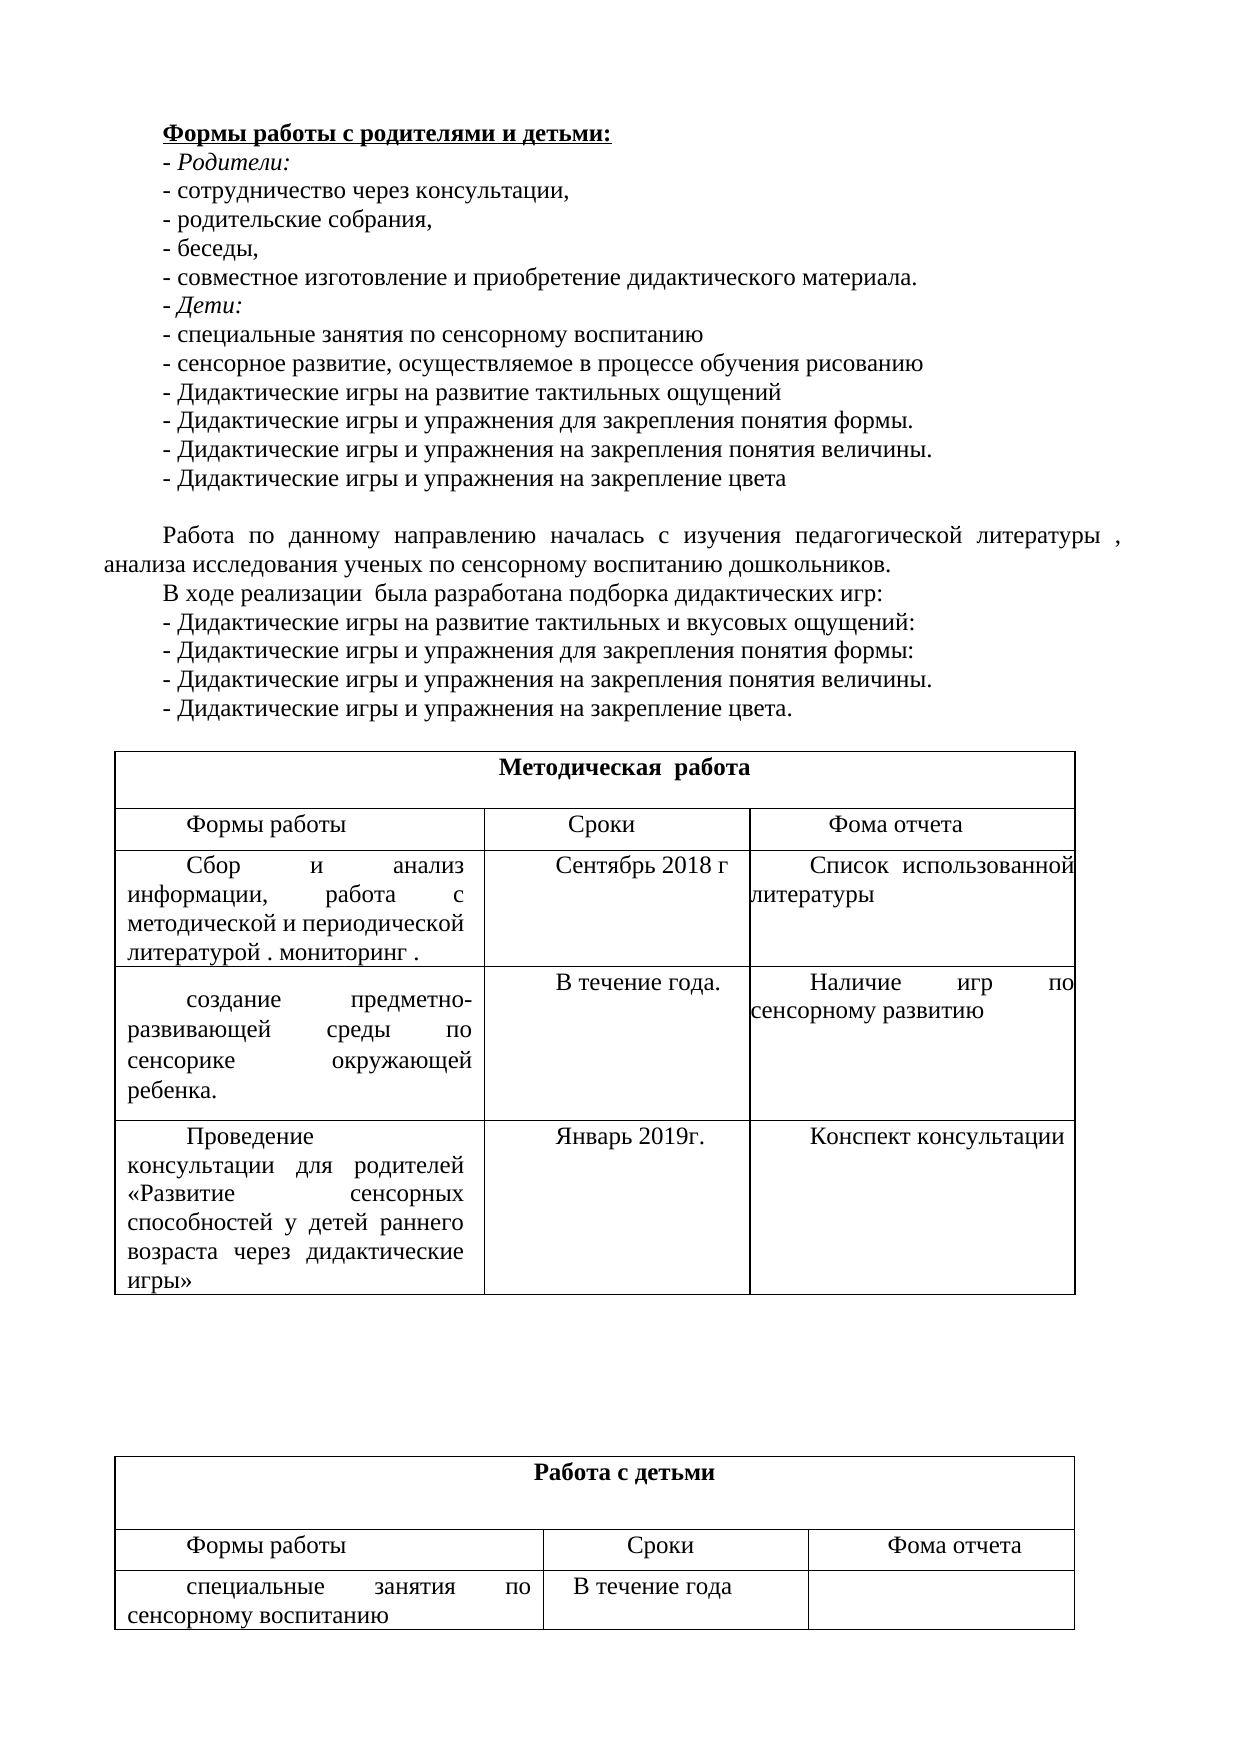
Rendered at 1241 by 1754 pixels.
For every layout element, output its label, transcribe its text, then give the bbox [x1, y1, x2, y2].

text - Дидактические игры и упражнения для закрепления понятия формы. [103, 406, 1122, 434]
text - Дидактические игры и упражнения для закрепления понятия формы: [103, 636, 1122, 664]
text - Дети: [103, 291, 1122, 319]
table_cell Формы работы [116, 1530, 543, 1570]
table_cell Сроки [544, 1530, 808, 1570]
text Работа по данному направлению началась с изучения педагогической литературы , анализа исследования ученых по сенсорному воспитанию дошкольников. [103, 521, 1122, 578]
table_cell [809, 1571, 1074, 1629]
table_cell Фома отчета [809, 1530, 1074, 1570]
table_cell специальные занятия по сенсорному воспитанию [116, 1571, 543, 1629]
table_cell создание предметно-развивающей среды по сенсорике окружающей ребенка. [116, 967, 484, 1120]
table_cell Сроки [485, 809, 749, 849]
text Формы работы с родителями и детьми: [103, 118, 1122, 147]
text - родительские собрания, [103, 204, 1122, 233]
text - Дидактические игры и упражнения на закрепления понятия величины. [103, 434, 1122, 463]
table_cell Конспект консультации [751, 1121, 1074, 1293]
table_cell Фома отчета [751, 809, 1074, 849]
table_header Методическая работа [116, 752, 1074, 808]
text - Дидактические игры на развитие тактильных и вкусовых ощущений: [103, 607, 1122, 636]
text - совместное изготовление и приобретение дидактического материала. [103, 262, 1122, 291]
text - Дидактические игры и упражнения на закрепление цвета. [103, 693, 1122, 722]
text - сенсорное развитие, осуществляемое в процессе обучения рисованию [103, 348, 1122, 377]
table_cell Сентябрь 2018 г [485, 851, 749, 966]
table_cell В течение года. [485, 967, 749, 1120]
table_cell Список использованной литературы [751, 851, 1074, 966]
text - сотрудничество через консультации, [103, 176, 1122, 204]
table_header Работа с детьми [116, 1457, 1074, 1529]
table_cell Формы работы [116, 809, 484, 849]
text - беседы, [103, 233, 1122, 262]
text В ходе реализации была разработана подборка дидактических игр: [103, 578, 1122, 607]
text - Дидактические игры и упражнения на закрепление цвета [103, 463, 1122, 492]
text - Дидактические игры на развитие тактильных ощущений [103, 377, 1122, 406]
table_cell Проведение консультации для родителей «Развитие сенсорных способностей у детей раннего возраста через дидактические игры» [116, 1121, 484, 1293]
table_cell В течение года [544, 1571, 808, 1629]
table_cell Сбор и анализ информации, работа с методической и периодической литературой . мониторинг . [116, 851, 484, 966]
text - специальные занятия по сенсорному воспитанию [103, 319, 1122, 348]
table_cell Наличие игр по сенсорному развитию [751, 967, 1074, 1120]
text - Дидактические игры и упражнения на закрепления понятия величины. [103, 664, 1122, 693]
text - Родители: [103, 147, 1122, 176]
table_cell Январь 2019г. [485, 1121, 749, 1293]
